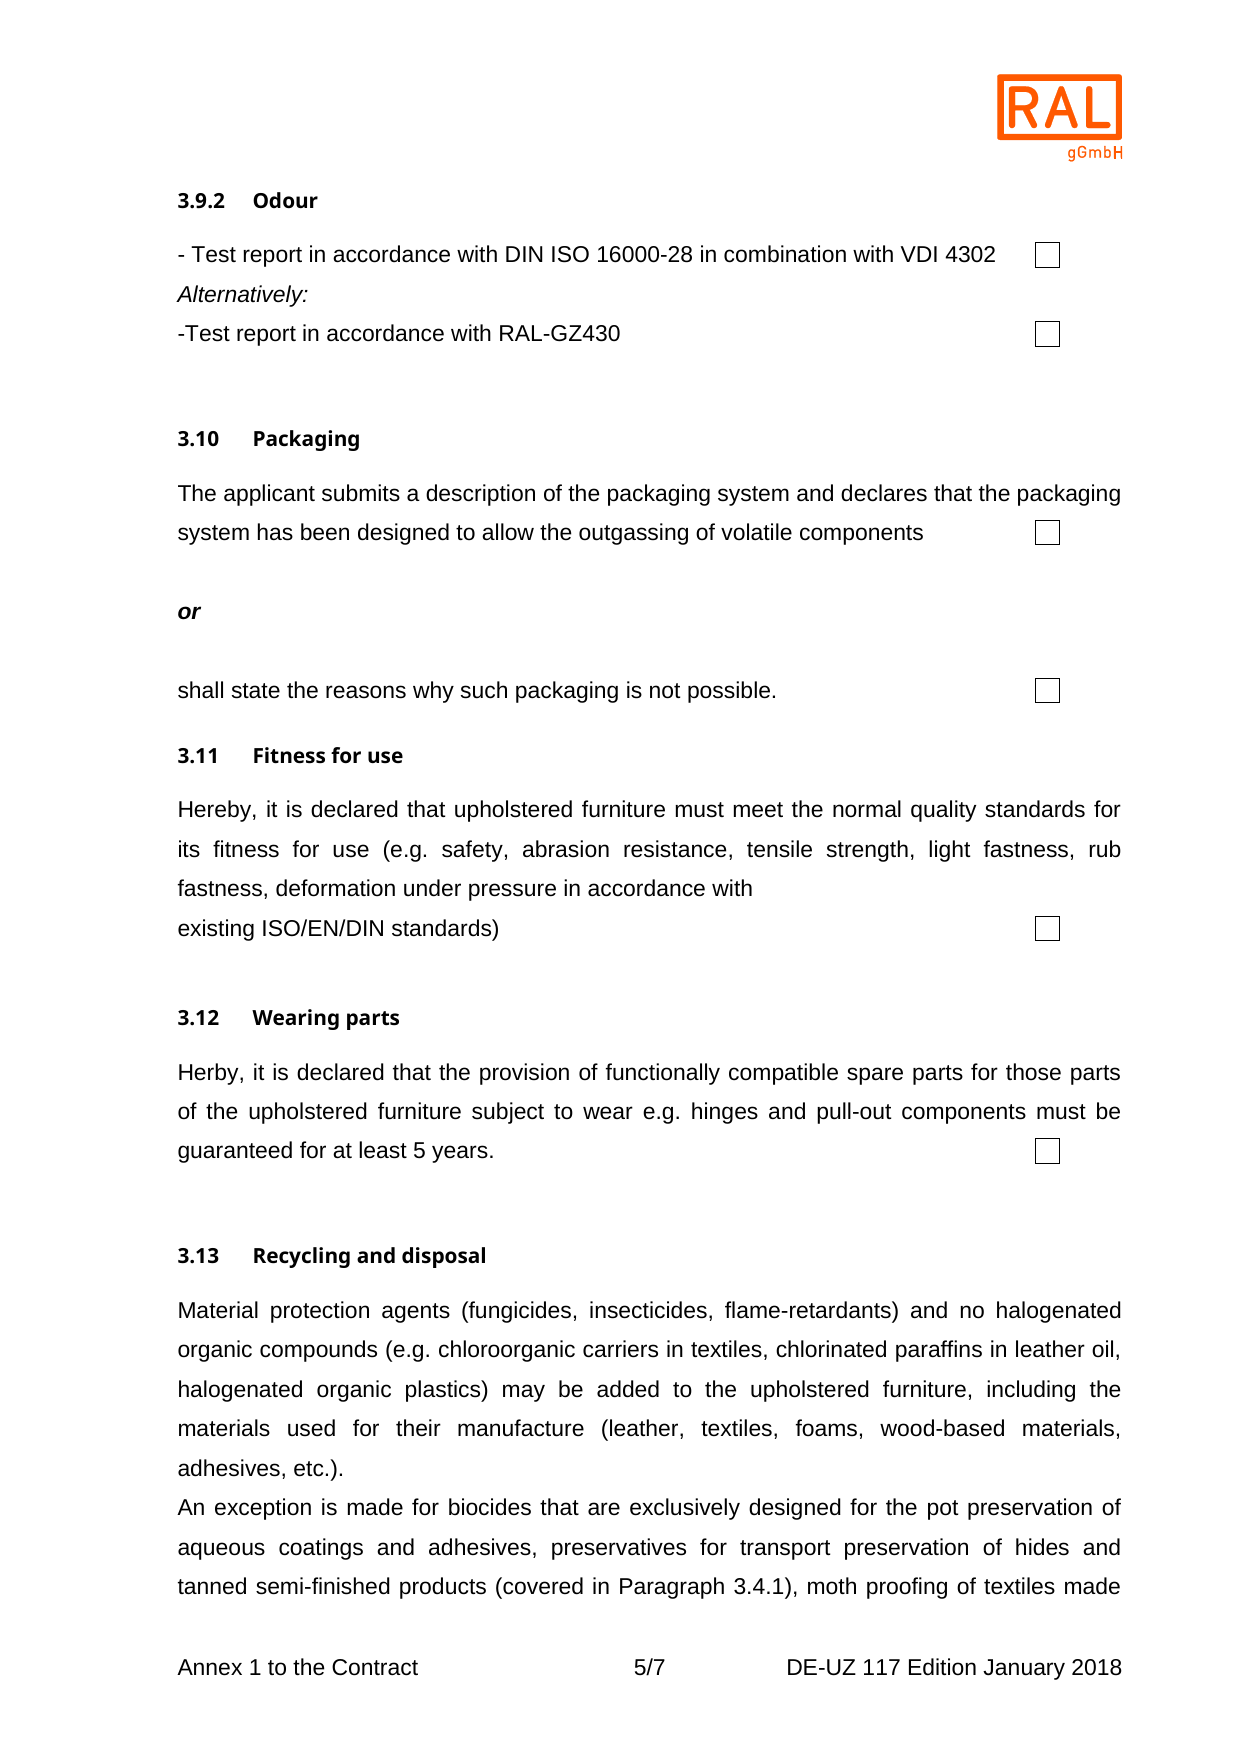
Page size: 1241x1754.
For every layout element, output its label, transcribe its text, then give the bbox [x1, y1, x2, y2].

text Alternatively: [177, 281, 1122, 307]
text -Test report in accordance with RAL-GZ430 [177, 320, 1122, 347]
list Recycling and disposal [177, 1241, 1122, 1270]
text shall state the reasons why such packaging is not possible. [177, 677, 1122, 703]
list Odour [177, 186, 1122, 215]
text Herby, it is declared that the provision of functionally compatible spare parts for those parts of the upholstered furniture subject to wear e.g. hinges and pull-out components must be guaranteed for at least 5 years. [177, 1058, 1122, 1164]
text Hereby, it is declared that upholstered furniture must meet the normal quality standards for its fitness for use (e.g. safety, abrasion resistance, tensile strength, light fastness, rub fastness, deformation under pressure in accordance with [177, 796, 1122, 902]
text The applicant submits a description of the packaging system and declares that the packaging system has been designed to allow the outgassing of volatile components [177, 479, 1122, 545]
list Packaging [177, 424, 1122, 453]
text existing ISO/EN/DIN standards) [177, 915, 1122, 941]
text or [177, 598, 1122, 624]
list Fitness for use [177, 741, 1122, 770]
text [177, 1494, 1122, 1599]
text Material protection agents (fungicides, insecticides, flame-retardants) and no halogenated organic compounds (e.g. chloroorganic carriers in textiles, chlorinated paraffins in leather oil, halogenated organic plastics) may be added to the upholstered furniture, including the materials used for their manufacture (leather, textiles, foams, wood-based materials, adhesives, etc.). [177, 1297, 1122, 1481]
text - Test report in accordance with DIN ISO 16000-28 in combination with VDI 4302 [177, 241, 1122, 268]
list Wearing parts [177, 1003, 1122, 1032]
